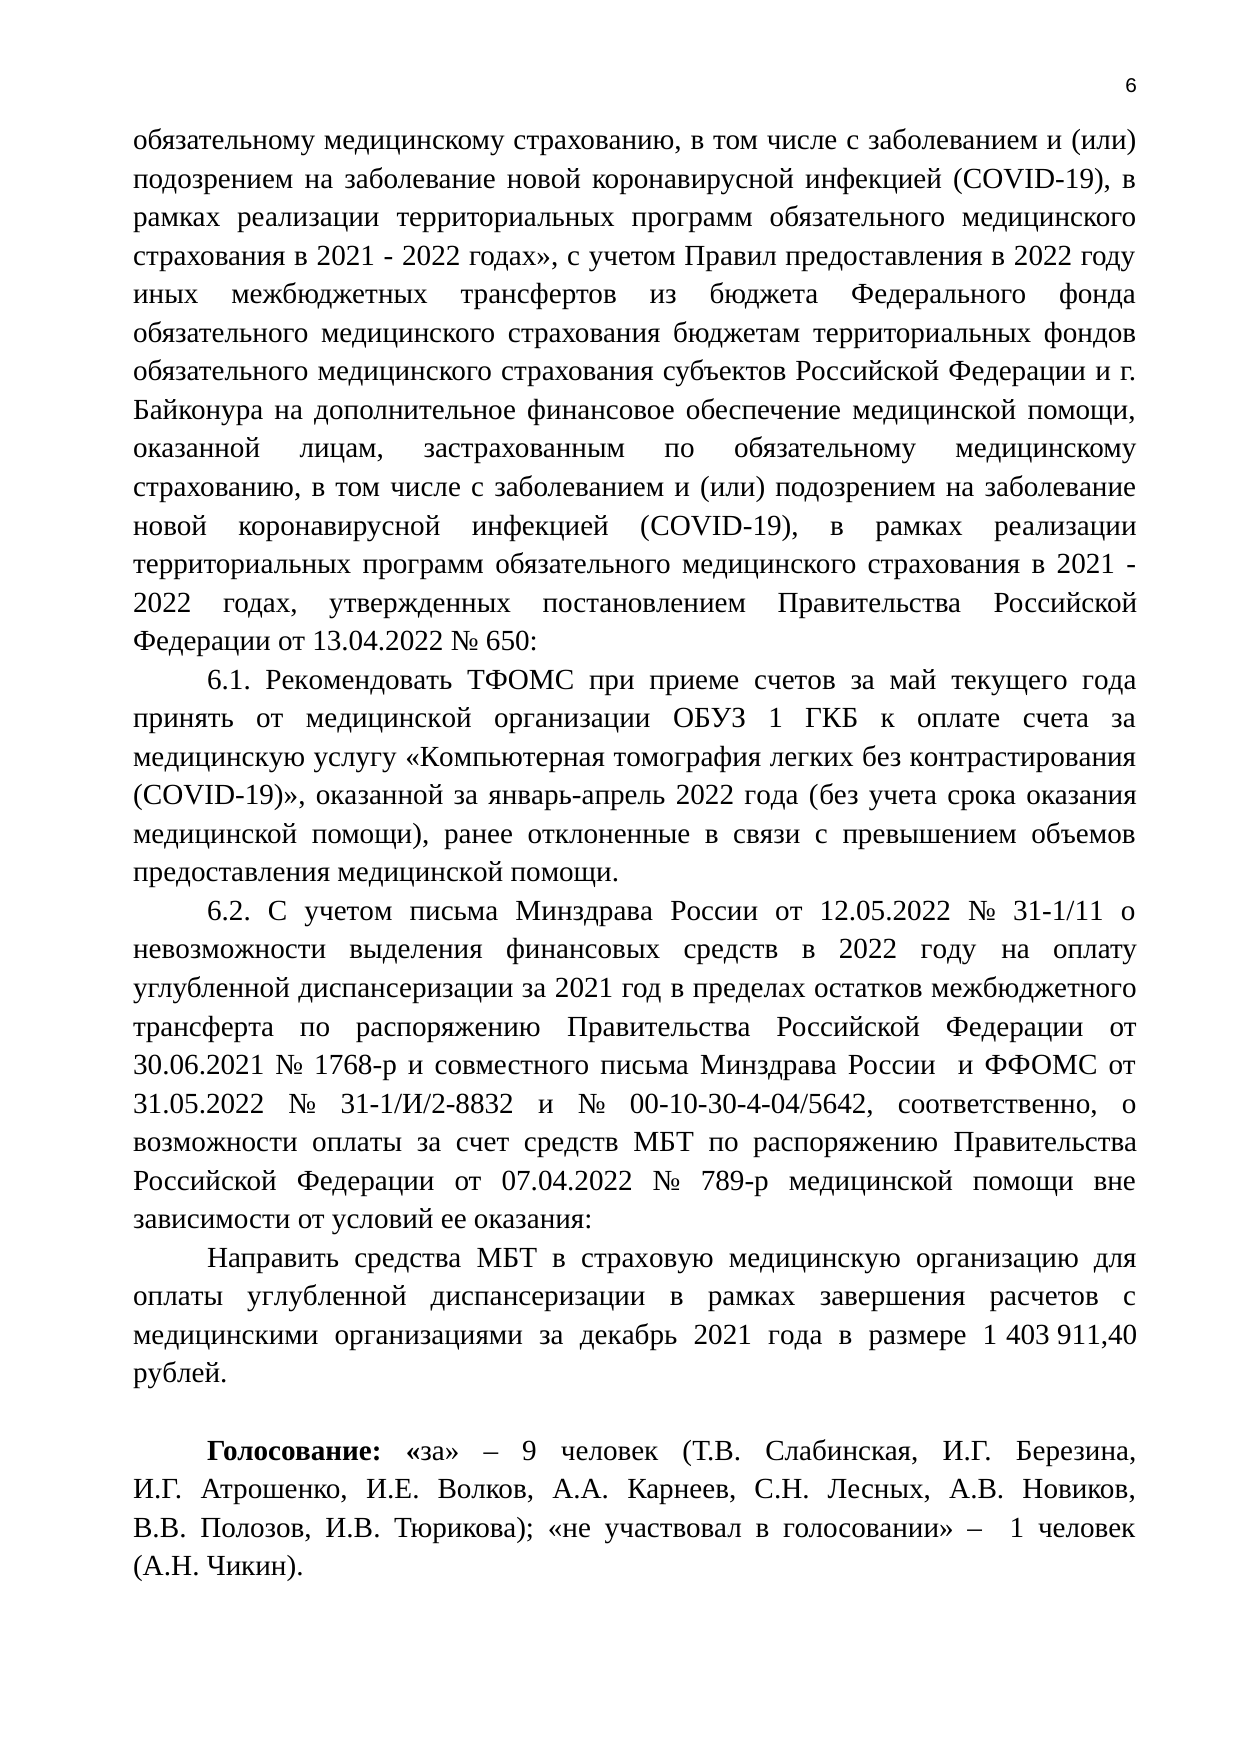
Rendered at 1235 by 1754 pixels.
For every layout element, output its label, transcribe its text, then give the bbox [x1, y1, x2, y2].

text Направить средства МБТ в страховую медицинскую организацию для оплаты углубленной диспансеризации в рамках завершения расчетов с медицинскими организациями за декабрь 2021 года в размере 1 403 911,40 рублей. [133, 1240, 1137, 1389]
text 6.1. Рекомендовать ТФОМС при приеме счетов за май текущего года принять от медицинской организации ОБУЗ 1 ГКБ к оплате счета за медицинскую услугу «Компьютерная томография легких без контрастирования (COVID-19)», оказанной за январь-апрель 2022 года (без учета срока оказания медицинской помощи), ранее отклоненные в связи с превышением объемов предоставления медицинской помощи. [133, 662, 1137, 888]
text 6.2. С учетом письма Минздрава России от 12.05.2022 № 31-1/11 о невозможности выделения финансовых средств в 2022 году на оплату углубленной диспансеризации за 2021 год в пределах остатков межбюджетного трансферта по распоряжению Правительства Российской Федерации от 30.06.2021 № 1768-р и совместного письма Минздрава России и ФФОМС от 31.05.2022 № 31-1/И/2-8832 и № 00-10-30-4-04/5642, соответственно, о возможности оплаты за счет средств МБТ по распоряжению Правительства Российской Федерации от 07.04.2022 № 789-р медицинской помощи вне зависимости от условий ее оказания: [133, 893, 1137, 1235]
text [133, 122, 1137, 657]
text Голосование: «за» – 9 человек (Т.В. Слабинская, И.Г. Березина, И.Г. Атрошенко, И.Е. Волков, А.А. Карнеев, С.Н. Лесных, А.В. Новиков, В.В. Полозов, И.В. Тюрикова); «не участвовал в голосовании» – 1 человек (А.Н. Чикин). [133, 1433, 1137, 1582]
